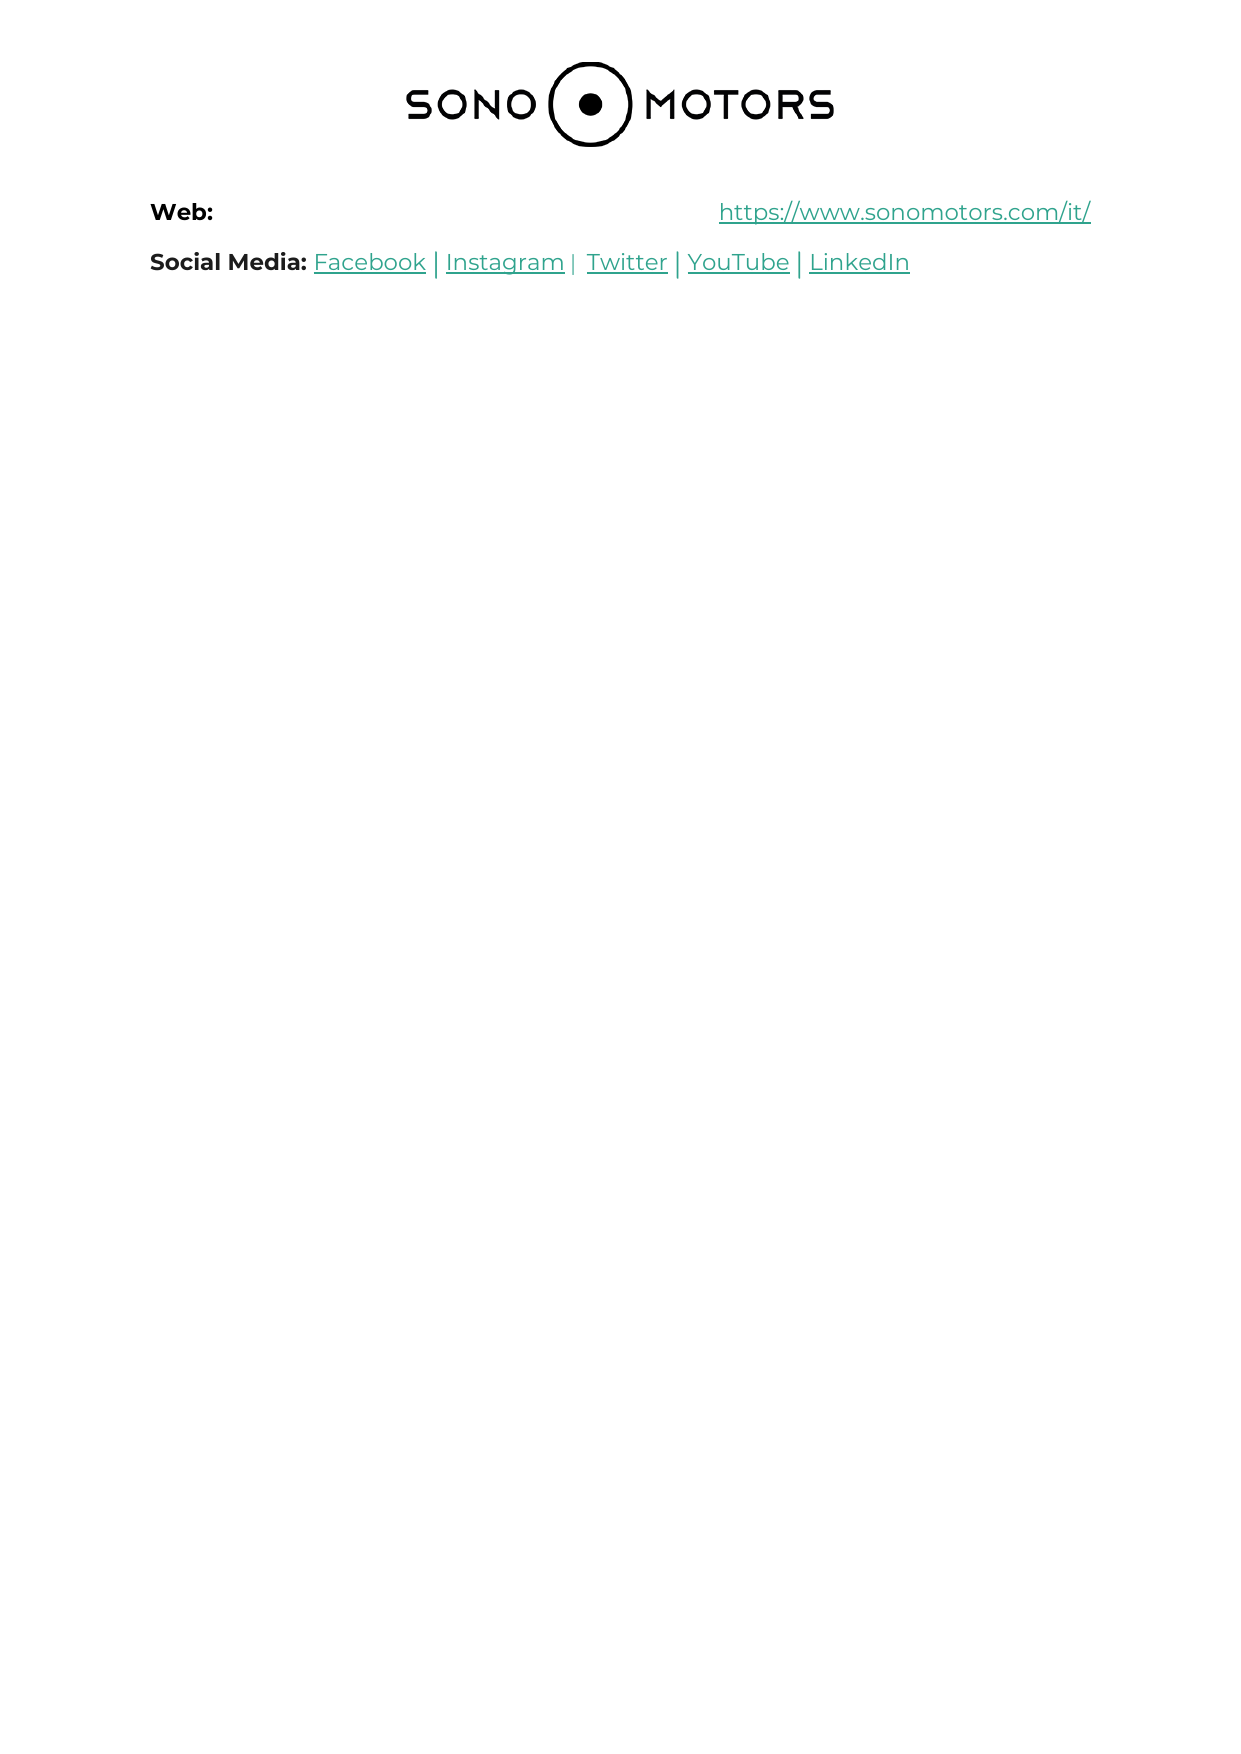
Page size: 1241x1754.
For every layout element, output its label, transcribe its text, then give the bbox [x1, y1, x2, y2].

picture [406, 62, 834, 147]
text Web: https://www.sonomotors.com/it/ Social Media: Facebook | Instagram | Twitter | YouTube | LinkedIn [150, 150, 1090, 281]
